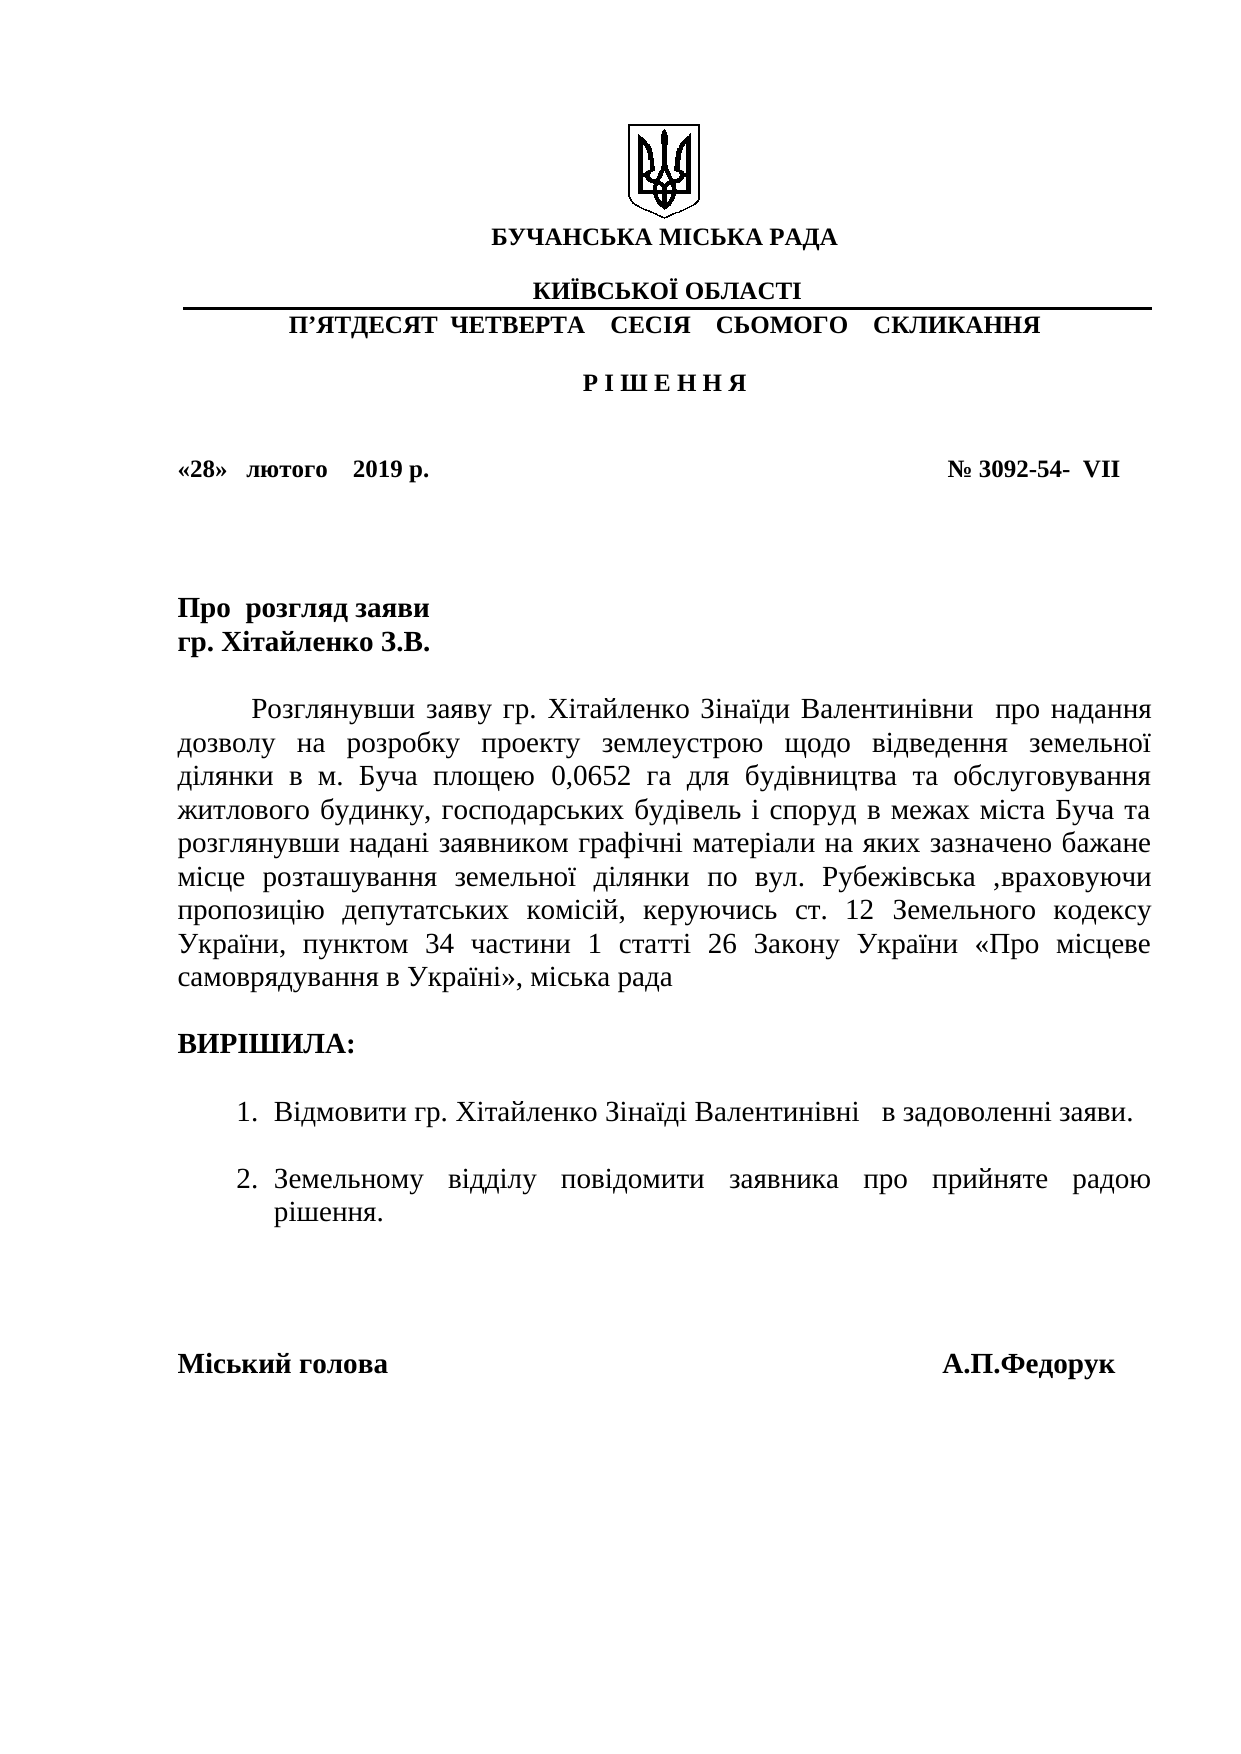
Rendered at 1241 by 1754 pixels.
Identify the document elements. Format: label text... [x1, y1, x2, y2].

text Про розгляд заяви [177, 591, 1152, 624]
text Розглянувши заяву гр. Хітайленко Зінаїди Валентинівни про надання дозволу на розробку проекту землеустрою щодо відведення земельної ділянки в м. Буча площею 0,0652 га для будівництва та обслуговування житлового будинку, господарських будівель і споруд в межах міста Буча та розглянувши надані заявником графічні матеріали на яких зазначено бажане місце розташування земельної ділянки по вул. Рубежівська ,враховуючи пропозицію депутатських комісій, керуючись ст. 12 Земельного кодексу України, пунктом 34 частини 1 статті 26 Закону України «Про місцеве самоврядування в Україні», міська рада [177, 691, 1152, 993]
subtitle «28» лютого 2019 р. № 3092-54- VІІ [177, 454, 1152, 483]
text П’ЯТДЕСЯТ ЧЕТВЕРТА СЕСІЯ СЬОМОГО СКЛИКАННЯ [177, 310, 1152, 339]
text БУЧАНСЬКА МІСЬКА РАДА [177, 222, 1152, 251]
subtitle КИЇВСЬКОЇ ОБЛАСТІ [183, 276, 1152, 307]
list Відмовити гр. Хітайленко Зінаїді Валентинівні в задоволенні заяви. [236, 1094, 1152, 1127]
text ВИРІШИЛА: [177, 1027, 1152, 1060]
text гр. Хітайленко З.В. [177, 624, 1152, 658]
subtitle Р І Ш Е Н Н Я [177, 368, 1152, 397]
list Земельному відділу повідомити заявника про прийняте радою рішення. [236, 1161, 1152, 1228]
text Міський голова А.П.Федорук [177, 1347, 1152, 1380]
